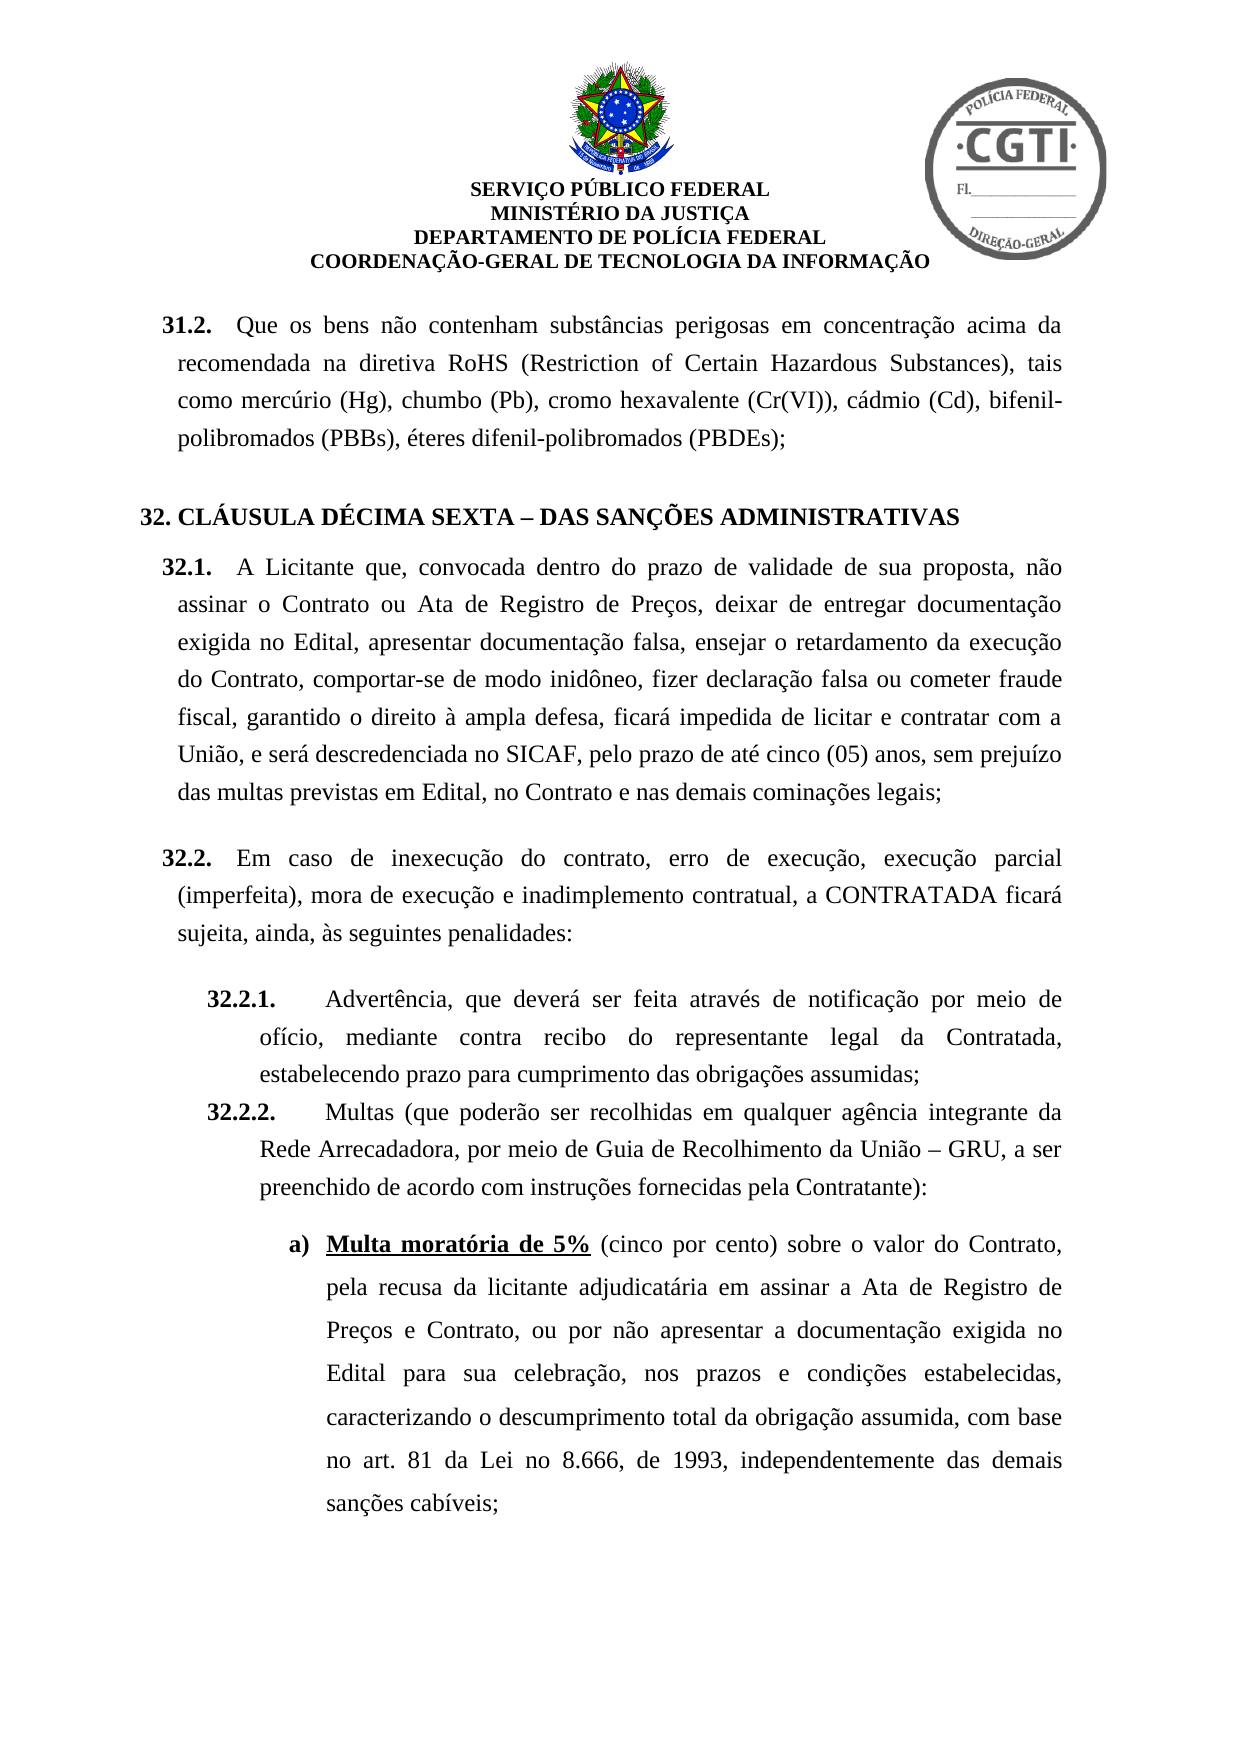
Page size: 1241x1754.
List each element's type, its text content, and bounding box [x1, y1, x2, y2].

picture [925, 78, 1107, 260]
subtitle CLÁUSULA DÉCIMA SEXTA – DAS SANÇÕES ADMINISTRATIVAS [140, 493, 1063, 530]
subtitle A Licitante que, convocada dentro do prazo de validade de sua proposta, não assinar o Contrato ou Ata de Registro de Preços, deixar de entregar documentação exigida no Edital, apresentar documentação falsa, ensejar o retardamento da execução do Contrato, comportar-se de modo inidôneo, fizer declaração falsa ou cometer fraude fiscal, garantido o direito à ampla defesa, ficará impedida de licitar e contratar com a União, e será descredenciada no SICAF, pelo prazo de até cinco (05) anos, sem prejuízo das multas previstas em Edital, no Contrato e nas demais cominações legais; [162, 543, 1063, 805]
list Multa moratória de 5% (cinco por cento) sobre o valor do Contrato, pela recusa da licitante adjudicatária em assinar a Ata de Registro de Preços e Contrato, ou por não apresentar a documentação exigida no Edital para sua celebração, nos prazos e condições estabelecidas, caracterizando o descumprimento total da obrigação assumida, com base no art. 81 da Lei no 8.666, de 1993, independentemente das demais sanções cabíveis; [288, 1229, 1063, 1517]
subtitle Em caso de inexecução do contrato, erro de execução, execução parcial (imperfeita), mora de execução e inadimplemento contratual, a CONTRATADA ficará sujeita, ainda, às seguintes penalidades: [162, 834, 1063, 947]
subtitle Advertência, que deverá ser feita através de notificação por meio de ofício, mediante contra recibo do representante legal da Contratada, estabelecendo prazo para cumprimento das obrigações assumidas; [207, 975, 1063, 1088]
subtitle Que os bens não contenham substâncias perigosas em concentração acima da recomendada na diretiva RoHS (Restriction of Certain Hazardous Substances), tais como mercúrio (Hg), chumbo (Pb), cromo hexavalente (Cr(VI)), cádmio (Cd), bifenil-polibromados (PBBs), éteres difenil-polibromados (PBDEs); [162, 302, 1063, 452]
subtitle Multas (que poderão ser recolhidas em qualquer agência integrante da Rede Arrecadadora, por meio de Guia de Recolhimento da União – GRU, a ser preenchido de acordo com instruções fornecidas pela Contratante): [207, 1088, 1063, 1200]
picture [563, 59, 677, 177]
